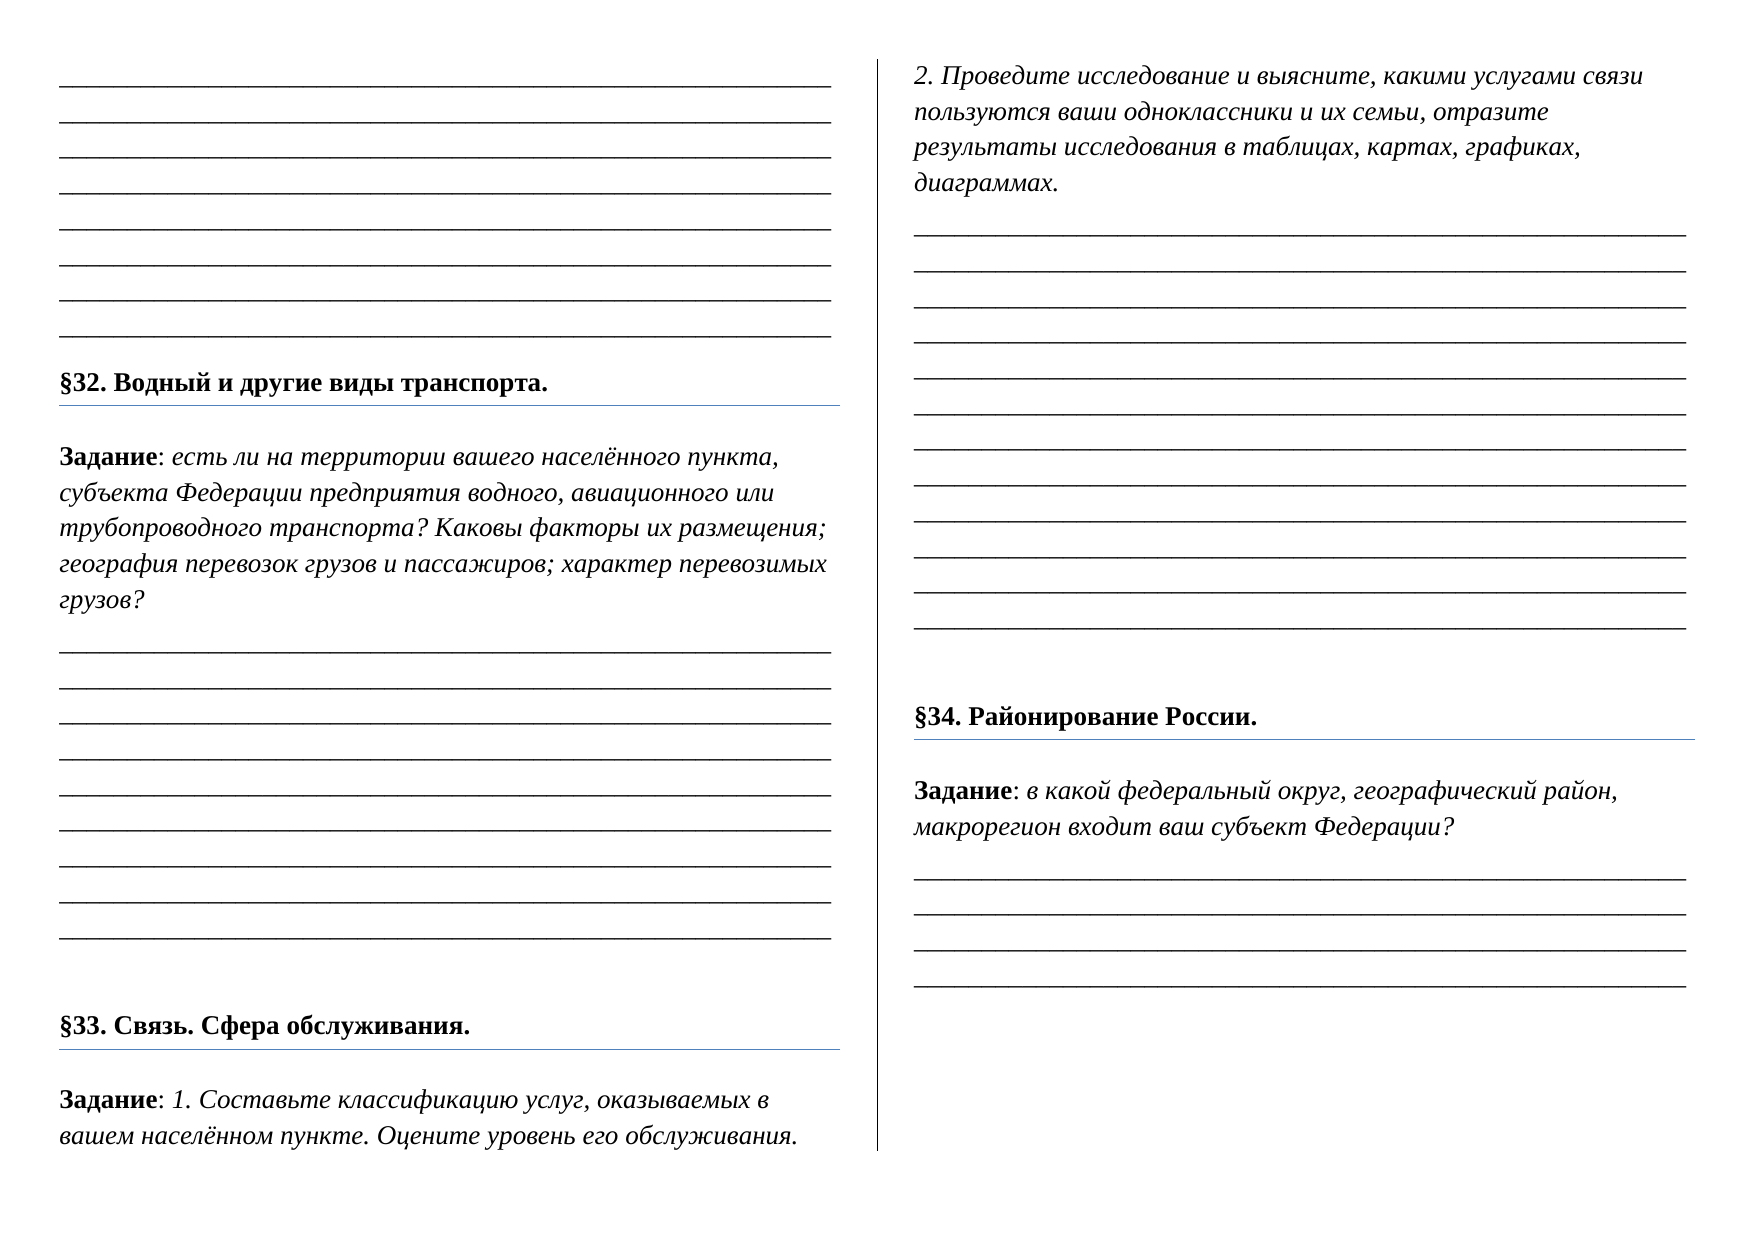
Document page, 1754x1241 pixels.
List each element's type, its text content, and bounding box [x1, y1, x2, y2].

text 2. Проведите исследование и выясните, какими услугами связи пользуются ваши одноклассники и их семьи, отразите результаты исследования в таблицах, картах, графиках, диаграммах. [914, 59, 1695, 197]
text §34. Районирование России. [914, 700, 1695, 739]
text _________________________________________________________________________________________________________________________________________________________________________________________________________________________________________________________________________________________________________________________________________________________________________________________________________________________________________________________________________________________________________________________________ [59, 625, 840, 942]
text Задание: в какой федеральный округ, географический район, макрорегион входит ваш субъект Федерации? [914, 774, 1695, 841]
text ____________________________________________________________________________________________________________________________________________________________________________________________________________________________________ [914, 852, 1695, 990]
text Задание: есть ли на территории вашего населённого пункта, субъекта Федерации предприятия водного, авиационного или трубопроводного транспорта? Каковы факторы их размещения; география перевозок грузов и пассажиров; характер перевозимых грузов? [59, 440, 840, 614]
text §32. Водный и другие виды транспорта. [59, 366, 840, 405]
text Задание: 1. Составьте классификацию услуг, оказываемых в вашем населённом пункте. Оцените уровень его обслуживания. [59, 1083, 840, 1150]
text §33. Связь. Сфера обслуживания. [59, 1009, 840, 1049]
